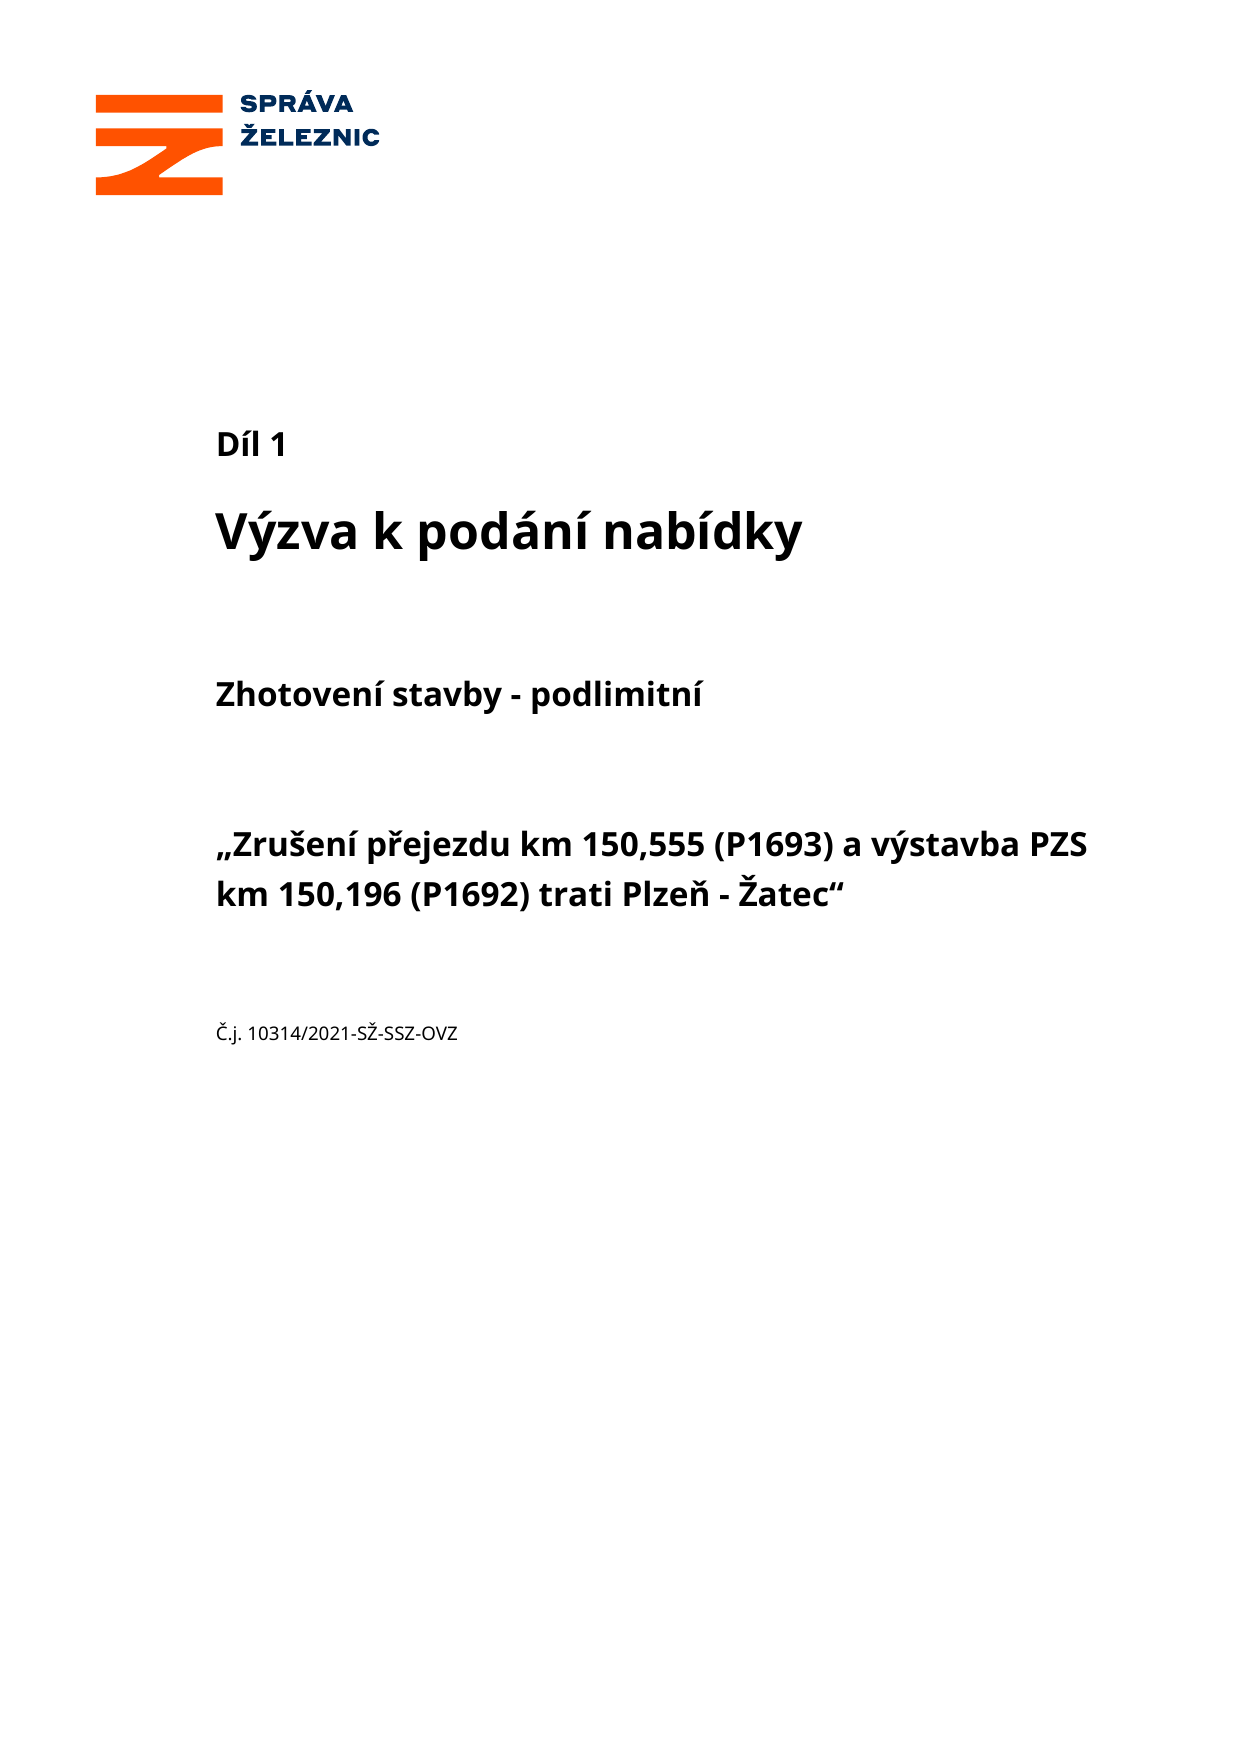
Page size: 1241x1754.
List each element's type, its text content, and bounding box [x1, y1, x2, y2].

text „Zrušení přejezdu km 150,555 (P1693) a výstavba PZS km 150,196 (P1692) trati Plzeň - Žatec“ [216, 820, 1122, 916]
list Č.j. 10314/2021-SŽ-SSZ-OVZ [216, 1020, 1122, 1046]
text Zhotovení stavby - podlimitní [216, 671, 1122, 716]
text Díl 1 [216, 421, 1122, 466]
text Výzva k podání nabídky [216, 496, 1122, 564]
